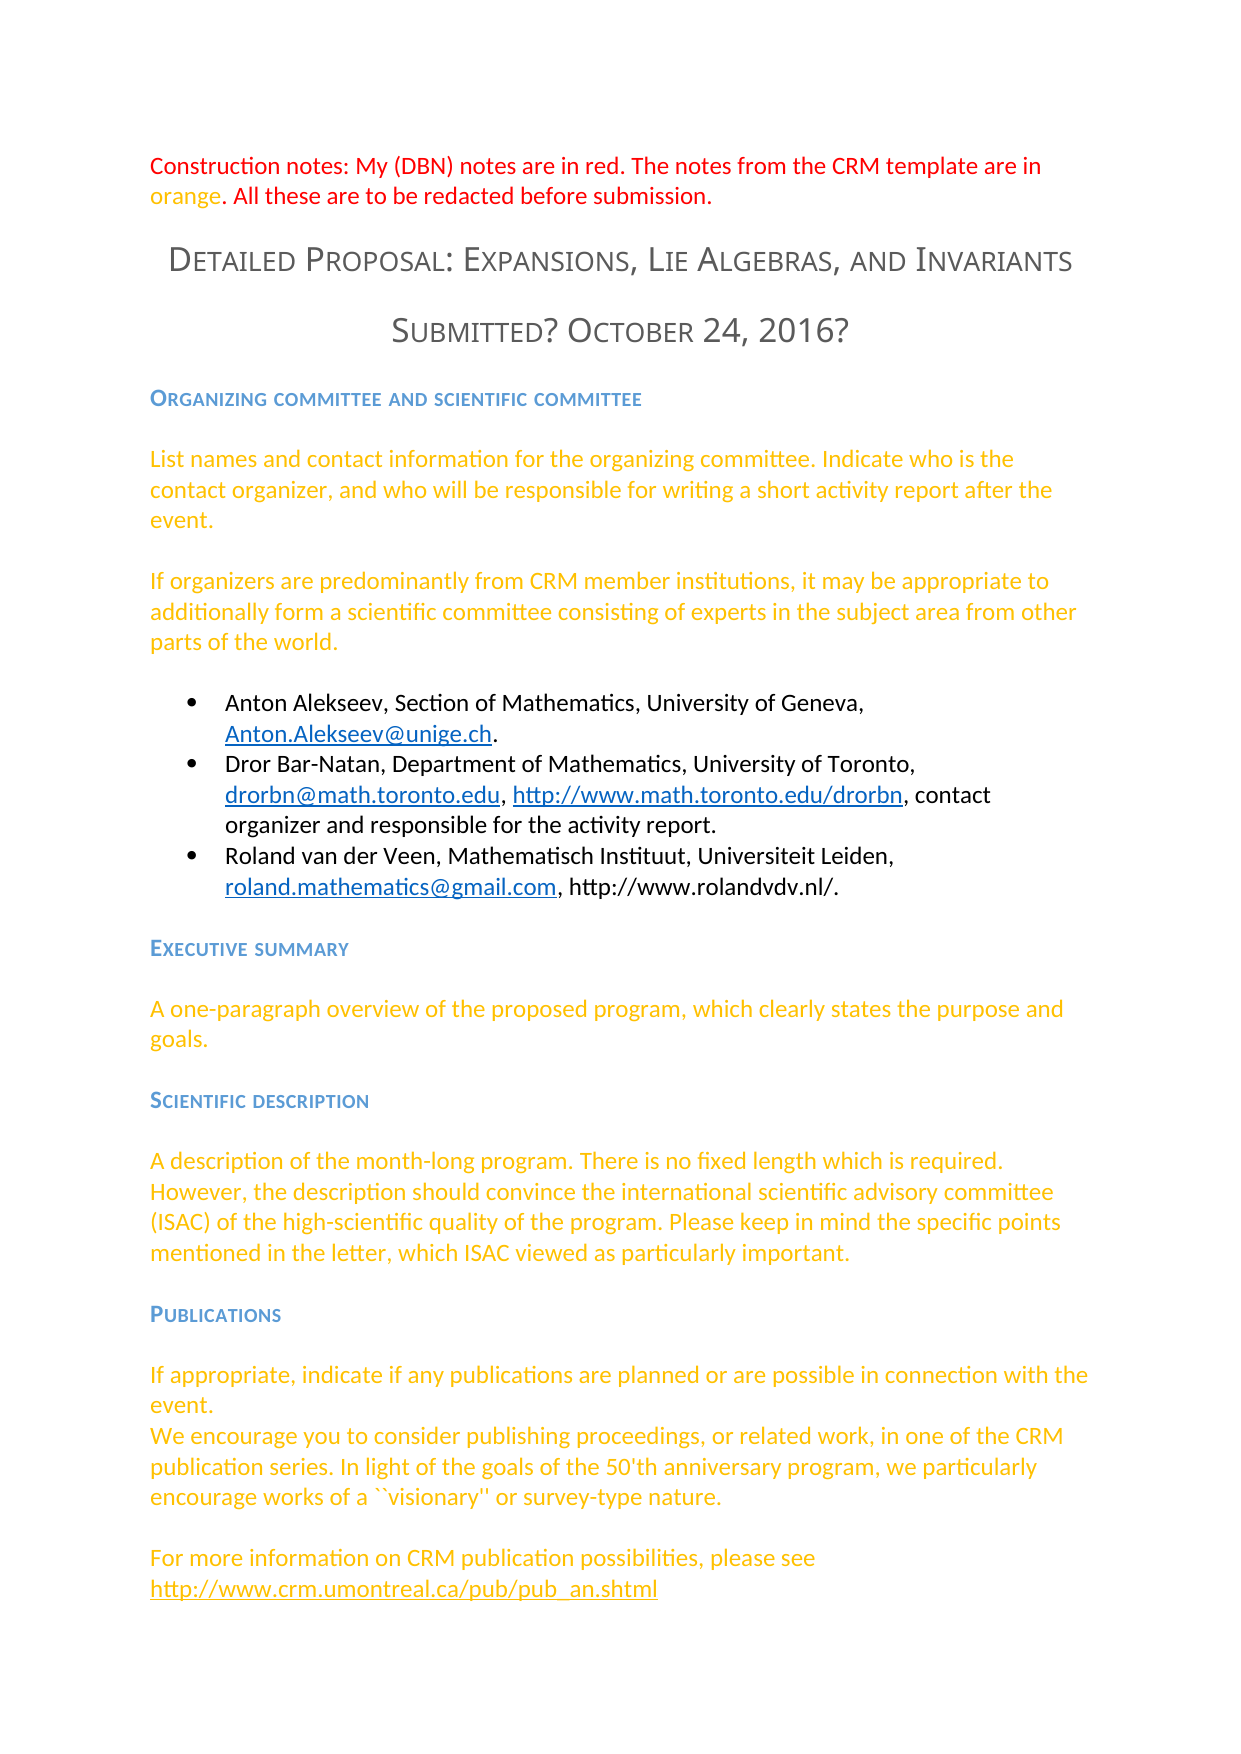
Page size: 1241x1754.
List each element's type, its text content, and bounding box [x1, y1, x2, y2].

text Scientific description [150, 1084, 1090, 1115]
text Executive summary [150, 932, 1090, 962]
text A description of the month-long program. There is no fixed length which is required. However, the description should convince the international scientific advisory committee (ISAC) of the high-scientific quality of the program. Please keep in mind the specific points mentioned in the letter, which ISAC viewed as particularly important. [150, 1145, 1090, 1267]
list Dror Bar-Natan, Department of Mathematics, University of Toronto, drorbn@math.toronto.edu, http://www.math.toronto.edu/drorbn, contact organizer and responsible for the activity report. [187, 749, 1090, 840]
text Construction notes: My (DBN) notes are in red. The notes from the CRM template are in orange. All these are to be redacted before submission. [150, 150, 1090, 211]
text List names and contact information for the organizing committee. Indicate who is the contact organizer, and who will be responsible for writing a short activity report after the event. [150, 443, 1090, 535]
text If organizers are predominantly from CRM member institutions, it may be appropriate to additionally form a scientific committee consisting of experts in the subject area from other parts of the world. [150, 566, 1090, 657]
text For more information on CRM publication possibilities, please see http://www.crm.umontreal.ca/pub/pub_an.shtml [150, 1542, 1090, 1603]
list Roland van der Veen, Mathematisch Instituut, Universiteit Leiden, roland.mathematics@gmail.com, http://www.rolandvdv.nl/. [187, 840, 1090, 901]
text Publications [150, 1298, 1090, 1328]
subtitle Submitted? October 24, 2016? [150, 306, 1090, 352]
text If appropriate, indicate if any publications are planned or are possible in connection with the event. [150, 1359, 1090, 1420]
list Anton Alekseev, Section of Mathematics, University of Geneva, Anton.Alekseev@unige.ch. [187, 688, 1090, 749]
subtitle Detailed Proposal: Expansions, Lie Algebras, and Invariants [150, 236, 1090, 281]
text A one-paragraph overview of the proposed program, which clearly states the purpose and goals. [150, 993, 1090, 1054]
text Organizing committee and scientific committee [150, 382, 1090, 413]
text We encourage you to consider publishing proceedings, or related work, in one of the CRM publication series. In light of the goals of the 50'th anniversary program, we particularly encourage works of a ``visionary'' or survey-type nature. [150, 1420, 1090, 1512]
